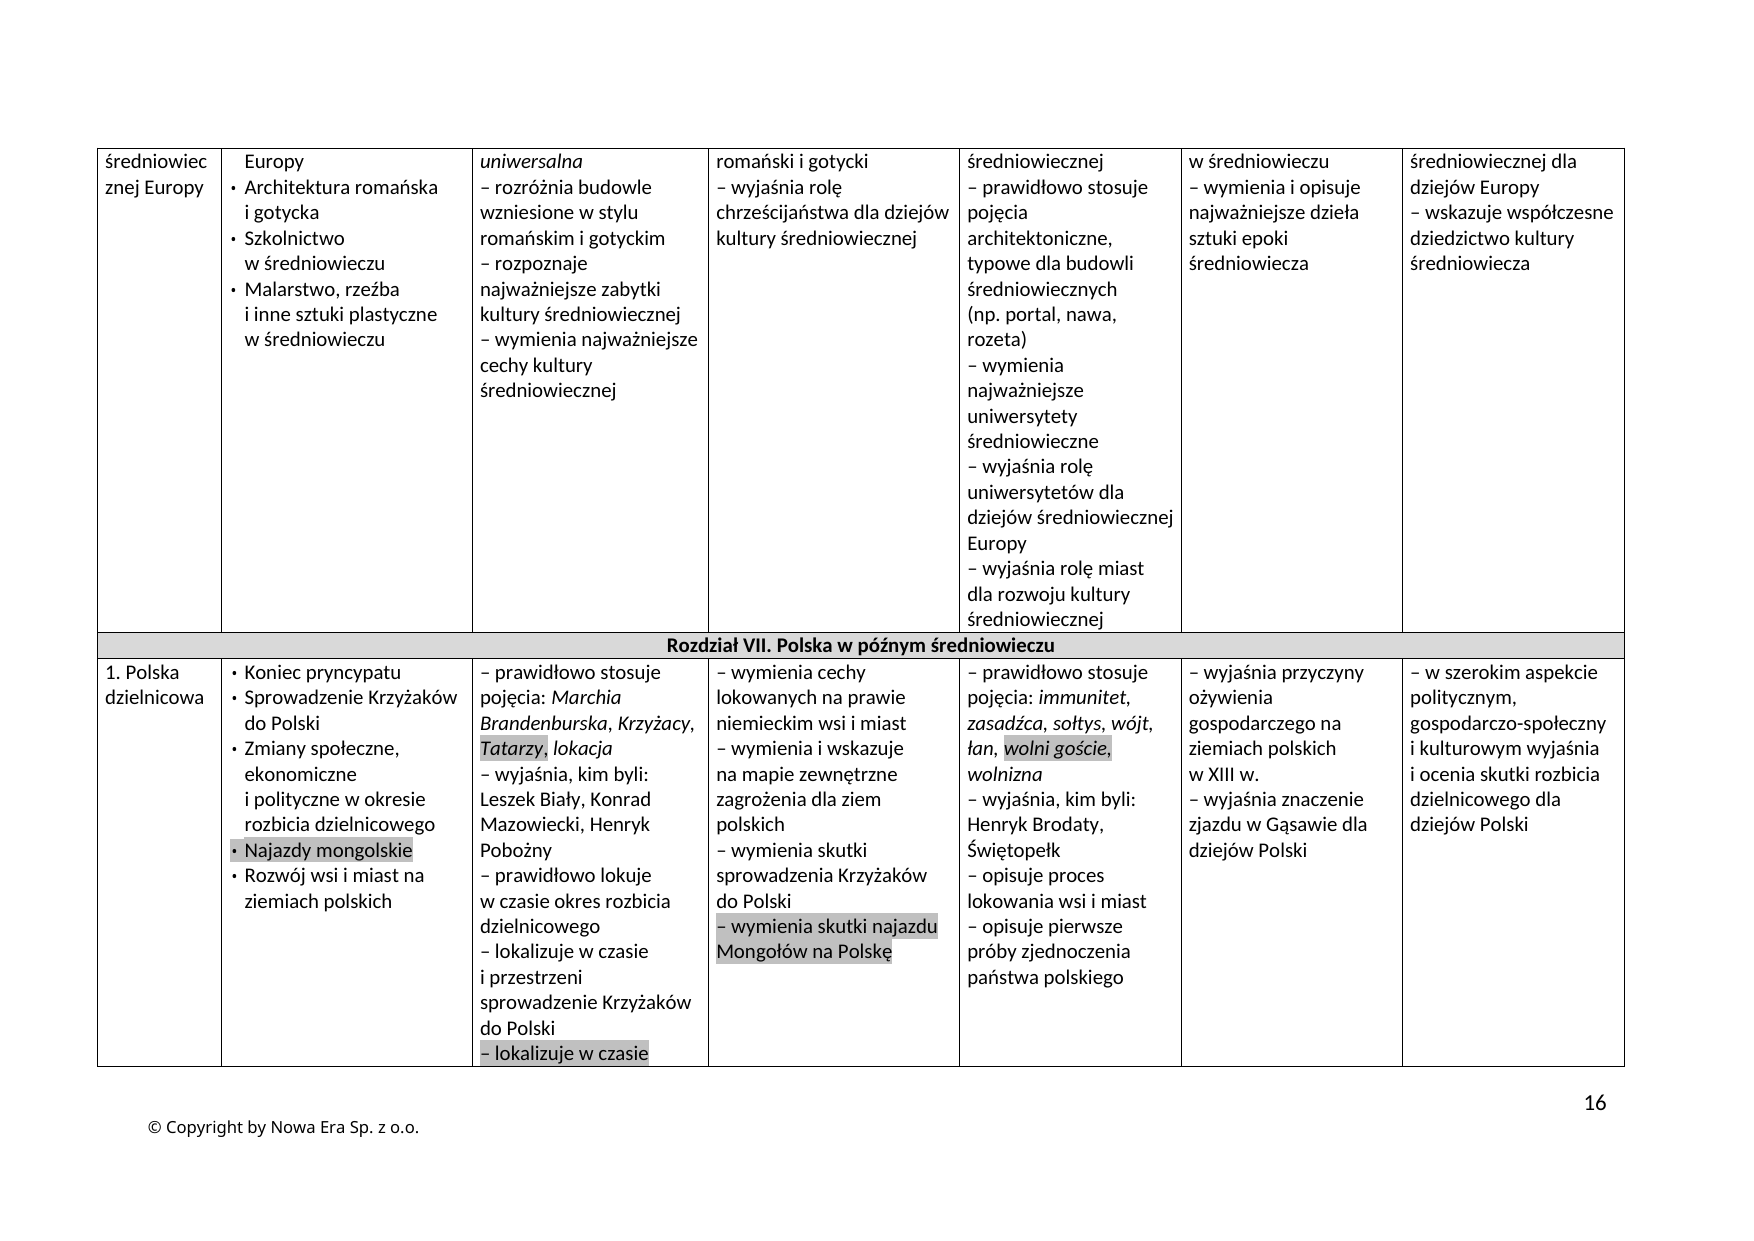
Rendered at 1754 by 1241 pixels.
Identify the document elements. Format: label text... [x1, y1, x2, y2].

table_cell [222, 149, 472, 632]
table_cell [709, 659, 959, 1066]
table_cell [473, 149, 708, 632]
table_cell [98, 149, 221, 632]
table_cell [960, 149, 1181, 632]
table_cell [1182, 659, 1402, 1066]
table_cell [1403, 659, 1624, 1066]
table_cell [709, 149, 959, 632]
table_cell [1182, 149, 1402, 632]
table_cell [960, 659, 1181, 1066]
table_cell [1403, 149, 1624, 632]
table_cell Rozdział VII. Polska w późnym średniowieczu [98, 633, 1624, 658]
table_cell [98, 659, 221, 1066]
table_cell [222, 659, 472, 1066]
